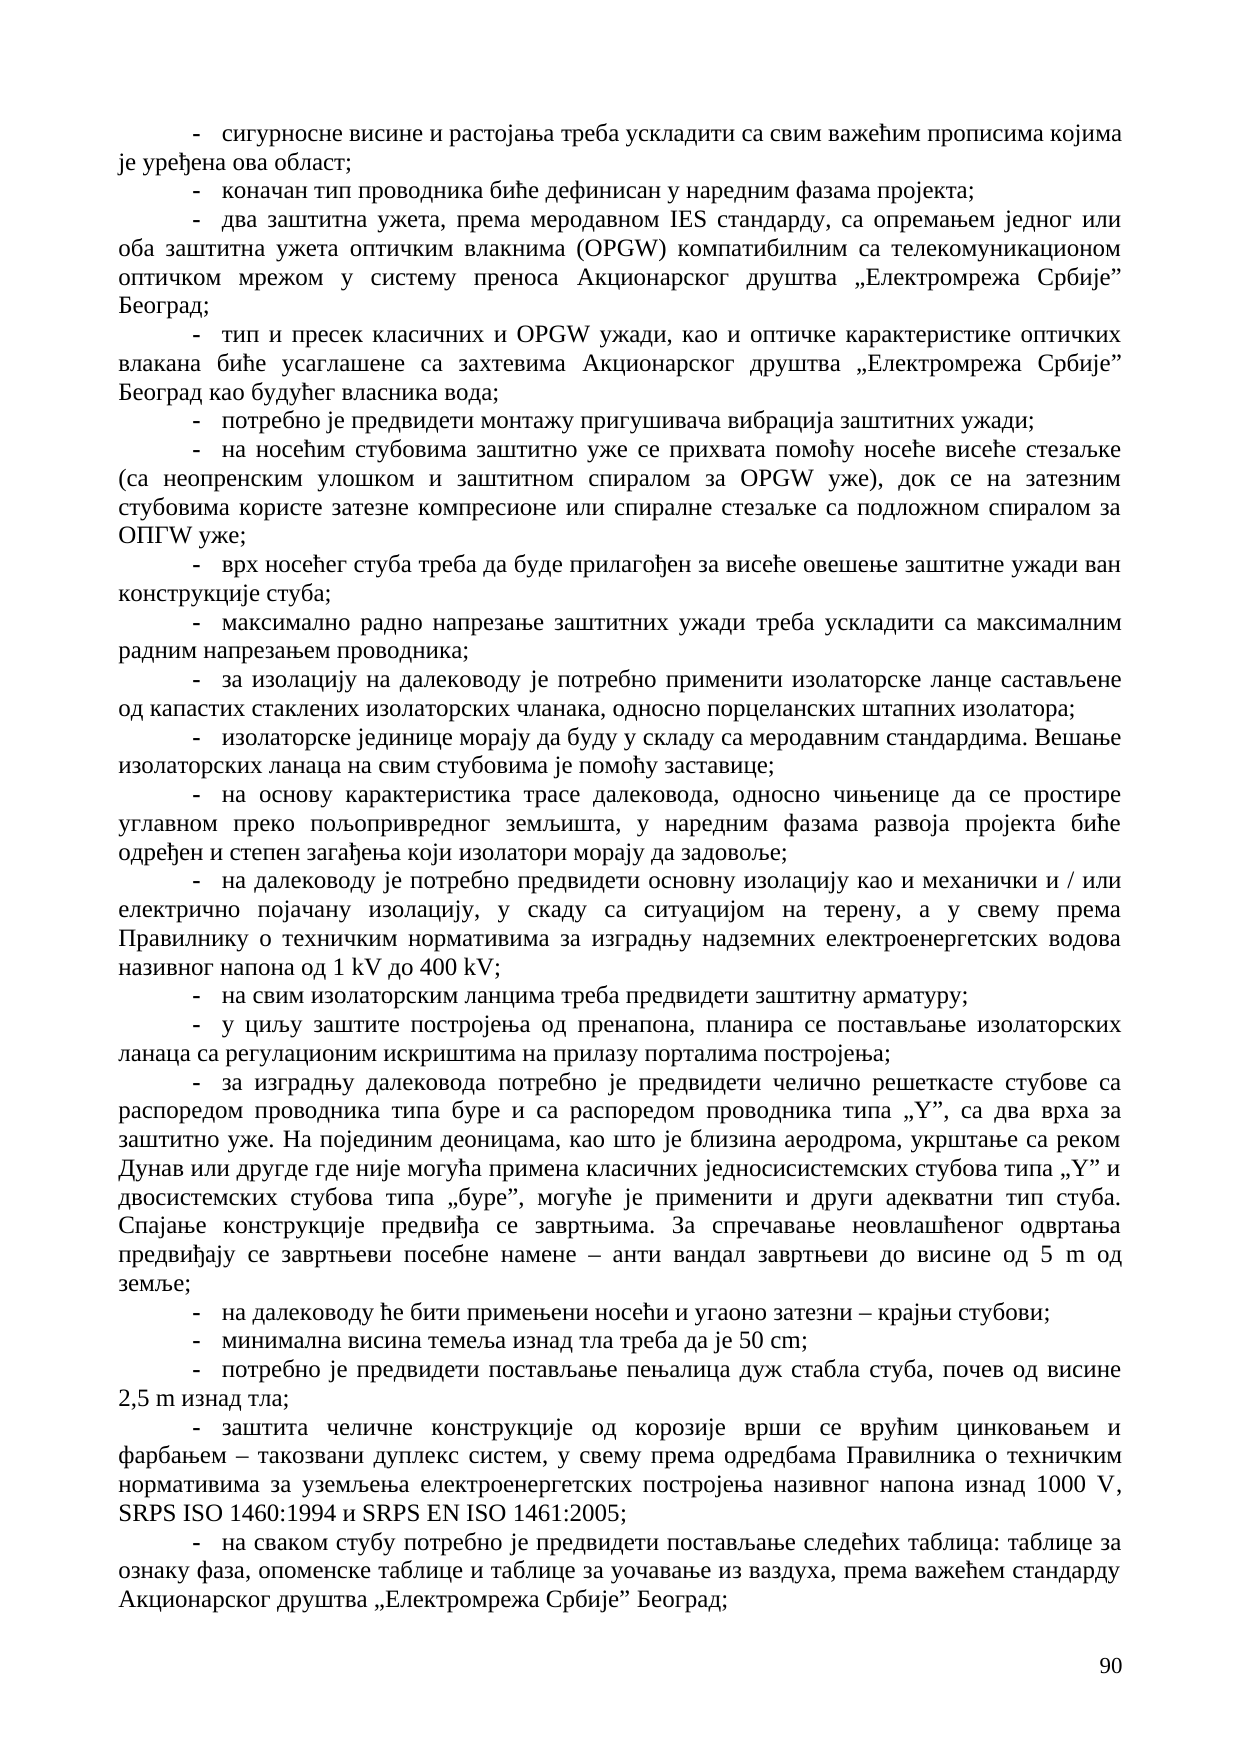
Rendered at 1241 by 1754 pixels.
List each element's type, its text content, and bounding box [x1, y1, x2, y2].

list у циљу заштите постројења од пренапона, планира се постављање изолаторских ланаца са регулационим искриштима на прилазу порталима постројења; [118, 1009, 1122, 1067]
list на основу карактеристика трасе далековода, односно чињенице да се простире углавном преко пољопривредног земљишта, у наредним фазама развоја пројекта биће одређен и степен загађења који изолатори морају да задовоље; [118, 779, 1122, 866]
list два заштитна ужета, према меродавном IES стандарду, са опремањем једног или оба заштитна ужета оптичким влакнима (OPGW) компатибилним са телекомуникационом оптичком мрежом у систему преноса Акционарског друштва „Електромрежа Србије” Београд; [118, 204, 1122, 319]
list на далеководу ће бити примењени носећи и угаоно затезни – крајњи стубови; [118, 1297, 1122, 1326]
list на далеководу је потребно предвидети основну изолацију као и механички и / или електрично појачану изолацију, у скаду са ситуацијом на терену, а у свему према Правилнику о техничким нормативима за изградњу надземних електроенергетских водова називног напона од 1 kV до 400 kV; [118, 866, 1122, 981]
list за изградњу далековода потребно је предвидети челично решеткасте стубове са распоредом проводника типа буре и са распоредом проводника типа „Y”, са два врха за заштитно уже. На појединим деоницама, као што је близина аеродрома, укрштање са реком Дунав или другде где није могућа примена класичних једносисистемских стубова типа „Y” и двосистемских стубова типа „буреˮ, могуће је применити и други адекватни тип стуба. Спајање конструкције предвиђа се завртњима. За спречавање неовлашћеног одвртања предвиђају се завртњеви посебне намене – анти вандал завртњеви до висине од 5 m од земље; [118, 1067, 1122, 1297]
list потребно је предвидети постављање пењалица дуж стабла стуба, почев од висине 2,5 m изнад тла; [118, 1354, 1122, 1412]
list коначан тип проводника биће дефинисан у наредним фазама пројекта; [118, 176, 1122, 204]
list минимална висина темеља изнад тла треба да је 50 cm; [118, 1326, 1122, 1354]
list максимално радно напрезање заштитних ужади треба ускладити са максималним радним напрезањем проводника; [118, 607, 1122, 664]
list заштита челичне конструкције од корозије врши се врућим цинковањем и фарбањем – такозвани дуплекс систем, у свему према одредбама Правилника о техничким нормативима за уземљења електроенергетских постројења називног напона изнад 1000 V, SRPS ISO 1460:1994 и SRPS EN ISO 1461:2005; [118, 1412, 1122, 1527]
list на носећим стубовима заштитно уже се прихвата помоћу носеће висеће стезаљке (са неопренским улошком и заштитном спиралом за OPGW уже), док се на затезним стубовима користе затезне компресионе или спиралне стезаљке са подложном спиралом за ОПГW уже; [118, 434, 1122, 549]
list изолаторске јединице морају да буду у складу са меродавним стандардима. Вешање изолаторских ланаца на свим стубовима је помоћу заставице; [118, 722, 1122, 779]
list сигурносне висине и растојања треба ускладити са свим важећим прописима којима је уређена ова област; [118, 118, 1122, 176]
list на свим изолаторским ланцима треба предвидети заштитну арматуру; [118, 981, 1122, 1009]
list врх носећег стуба треба да буде прилагођен за висеће овешење заштитне ужади ван конструкције стуба; [118, 549, 1122, 607]
list на сваком стубу потребно је предвидети постављање следећих таблица: таблице за ознаку фаза, опоменске таблице и таблице за уочавање из ваздуха, према важећем стандарду Акционарског друштва „Електромрежа Србије” Београд; [118, 1527, 1122, 1613]
list потребно је предвидети монтажу пригушивача вибрација заштитних ужади; [118, 406, 1122, 434]
list тип и пресек класичних и OPGW ужади, као и оптичке карактеристике оптичких влакана биће усаглашене са захтевима Акционарског друштва „Електромрежа Србије” Београд као будућег власника вода; [118, 319, 1122, 406]
list за изолацију на далеководу је потребно применити изолаторске ланце састављене од капастих стаклених изолаторских чланака, односно порцеланских штапних изолатора; [118, 664, 1122, 722]
